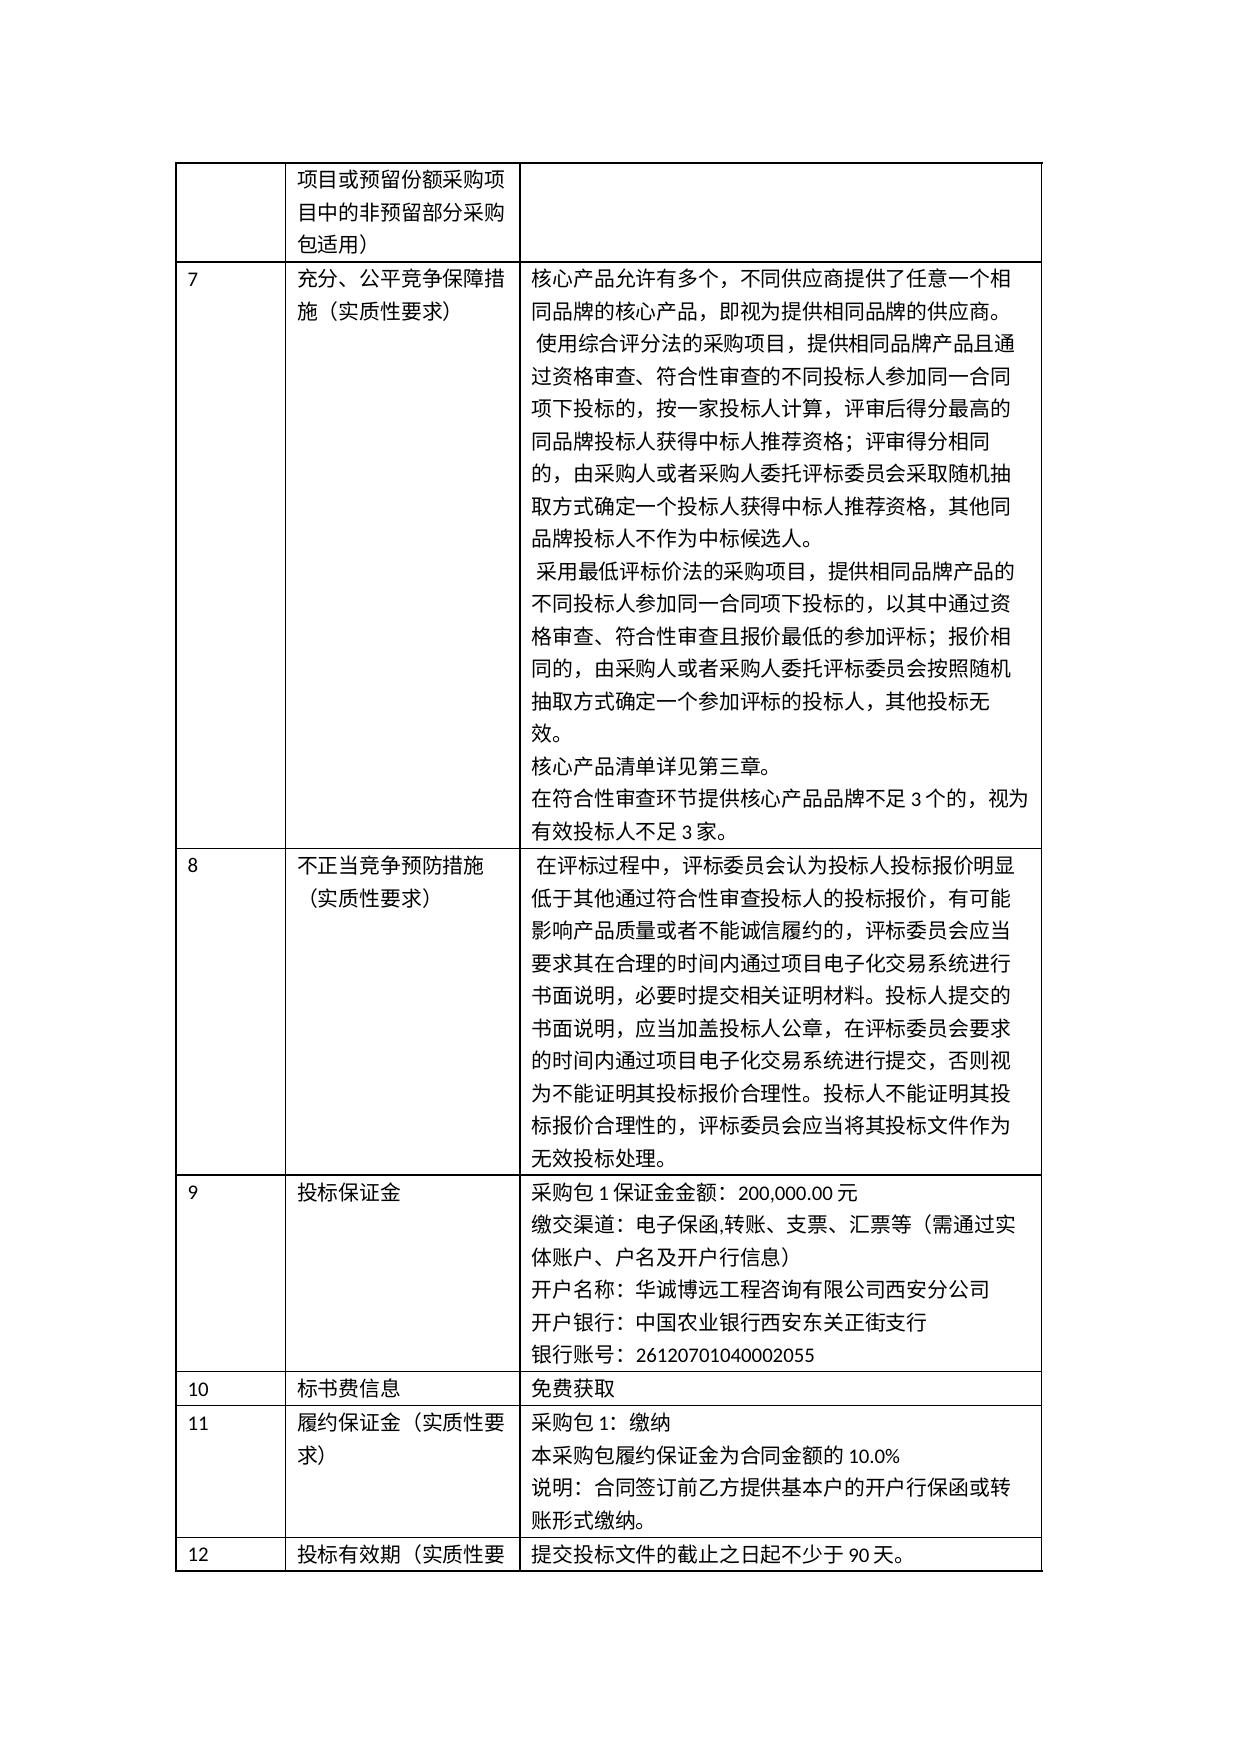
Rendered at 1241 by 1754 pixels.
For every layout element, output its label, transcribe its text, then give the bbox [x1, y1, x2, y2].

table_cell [521, 164, 1041, 261]
table_cell 9 [177, 1176, 285, 1371]
table_cell 提交投标文件的截止之日起不少于90天。 [521, 1538, 1041, 1570]
table_cell 不正当竞争预防措施（实质性要求） [286, 849, 519, 1174]
table_cell 投标有效期（实质性要求） [286, 1538, 519, 1570]
table_cell 11 [177, 1406, 285, 1536]
table_cell 7 [177, 263, 285, 848]
table_cell 12 [177, 1538, 285, 1570]
table_cell 10 [177, 1372, 285, 1405]
table_cell 标书费信息 [286, 1372, 519, 1405]
table_cell 在评标过程中，评标委员会认为投标人投标报价明显低于其他通过符合性审查投标人的投标报价，有可能影响产品质量或者不能诚信履约的，评标委员会应当要求其在合理的时间内通过项目电子化交易系统进行书面说明，必要时提交相关证明材料。投标人提交的书面说明，应当加盖投标人公章，在评标委员会要求的时间内通过项目电子化交易系统进行提交，否则视为不能证明其投标报价合理性。投标人不能证明其投标报价合理性的，评标委员会应当将其投标文件作为无效投标处理。 [521, 849, 1041, 1174]
table_cell 6 [177, 164, 285, 261]
table_cell 充分、公平竞争保障措施（实质性要求） [286, 263, 519, 848]
table_cell 免费获取 [521, 1372, 1041, 1405]
table_cell 8 [177, 849, 285, 1174]
table_cell 履约保证金（实质性要求） [286, 1406, 519, 1536]
table_cell 投标保证金 [286, 1176, 519, 1371]
table_cell 采购包1：缴纳 本采购包履约保证金为合同金额的10.0% 说明：合同签订前乙方提供基本户的开户行保函或转账形式缴纳。 [521, 1406, 1041, 1536]
table_cell 核心产品允许有多个，不同供应商提供了任意一个相同品牌的核心产品，即视为提供相同品牌的供应商。 使用综合评分法的采购项目，提供相同品牌产品且通过资格审查、符合性审查的不同投标人参加同一合同项下投标的，按一家投标人计算，评审后得分最高的同品牌投标人获得中标人推荐资格；评审得分相同的，由采购人或者采购人委托评标委员会采取随机抽取方式确定一个投标人获得中标人推荐资格，其他同品牌投标人不作为中标候选人。 采用最低评标价法的采购项目，提供相同品牌产品的不同投标人参加同一合同项下投标的，以其中通过资格审查、符合性审查且报价最低的参加评标；报价相同的，由采购人或者采购人委托评标委员会按照随机抽取方式确定一个参加评标的投标人，其他投标无效。 核心产品清单详见第三章。 在符合性审查环节提供核心产品品牌不足3个的，视为有效投标人不足3家。 [521, 263, 1041, 848]
table_cell 采购包1保证金金额：200,000.00元 缴交渠道：电子保函,转账、支票、汇票等（需通过实体账户、户名及开户行信息） 开户名称：华诚博远工程咨询有限公司西安分公司 开户银行：中国农业银行西安东关正街支行 银行账号：26120701040002055 [521, 1176, 1041, 1371]
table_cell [286, 164, 519, 261]
